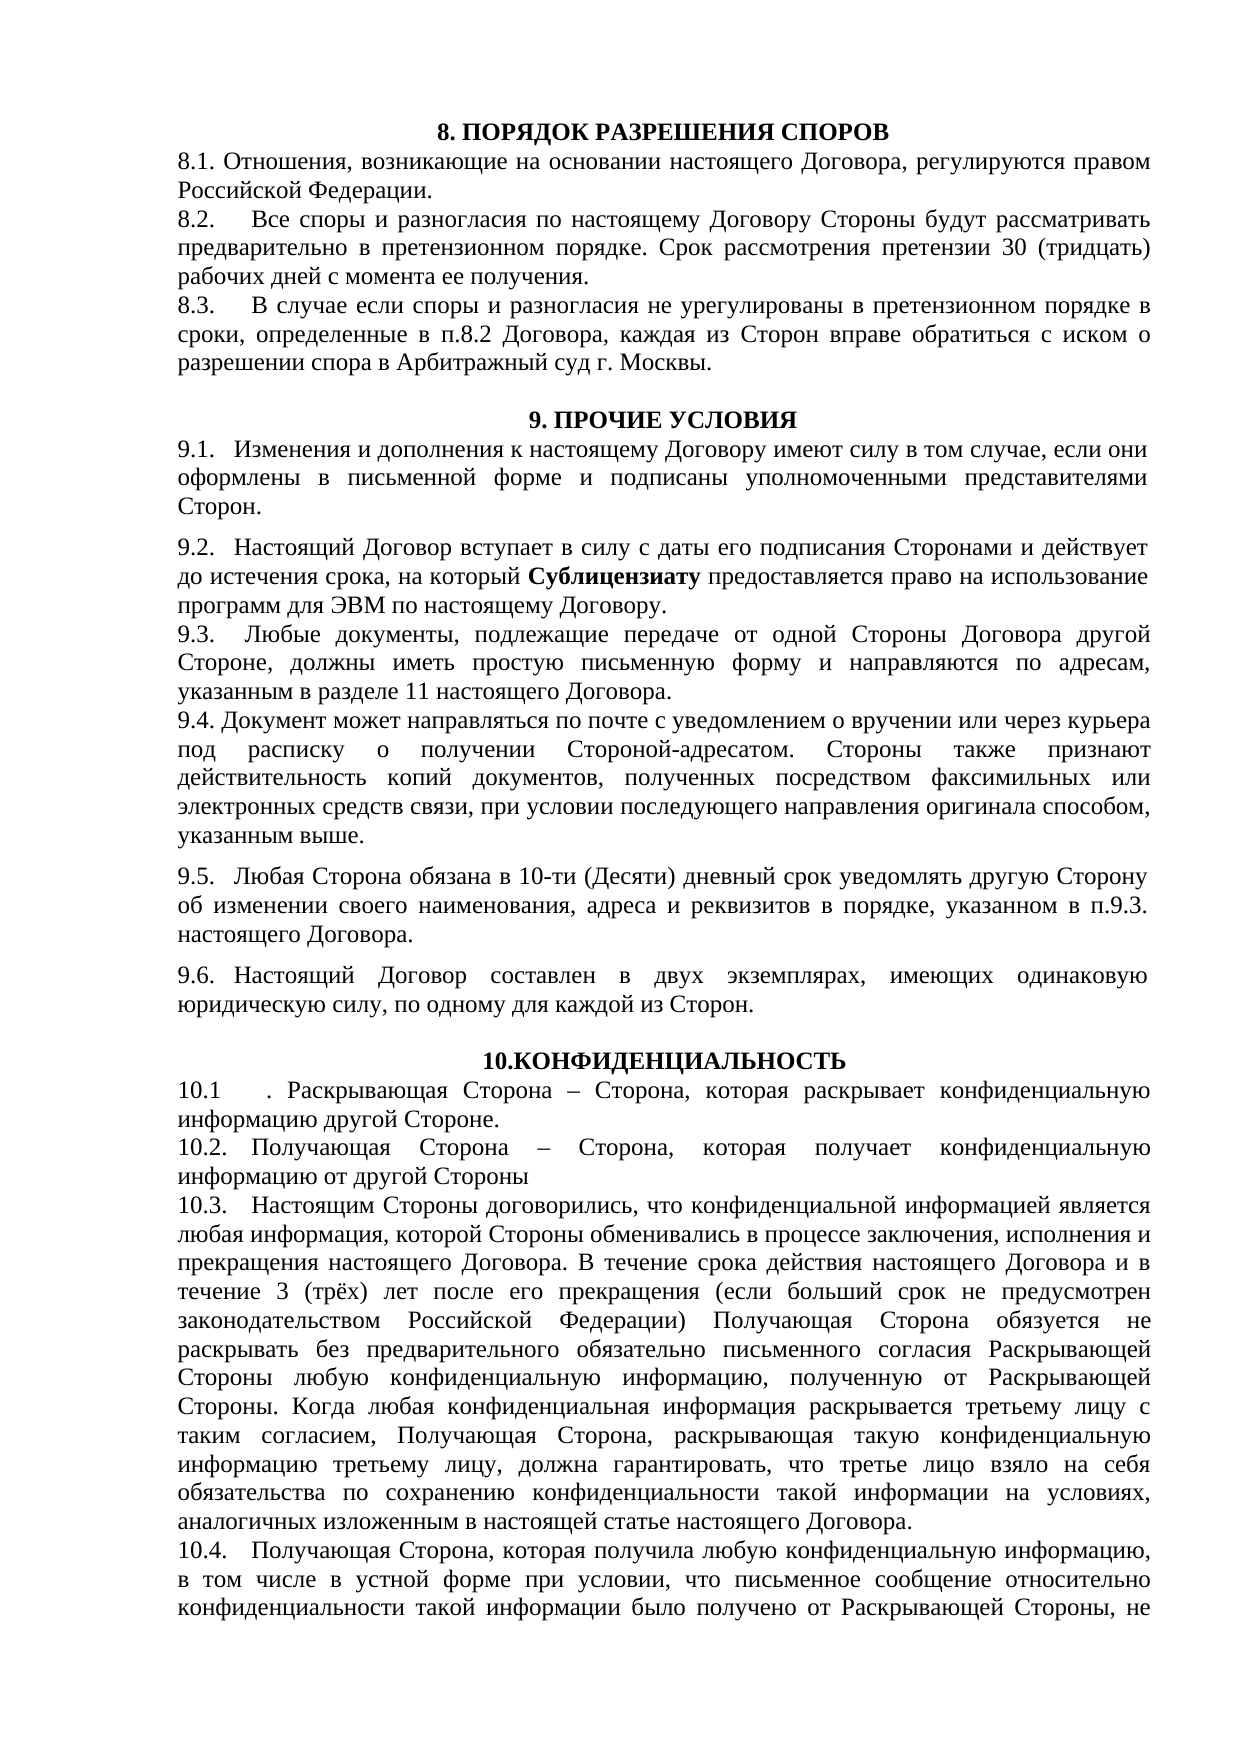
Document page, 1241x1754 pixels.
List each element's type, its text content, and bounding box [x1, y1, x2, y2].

list В случае если споры и разногласия не урегулированы в претензионном порядке в сроки, определенные в п.8.2 Договора, каждая из Сторон вправе обратиться с иском о разрешении спора в Арбитражный суд г. Москвы. [177, 290, 1152, 376]
list . Раскрывающая Сторона – Сторона, которая раскрывает конфиденциальную информацию другой Стороне. [177, 1075, 1152, 1132]
list Получающая Сторона – Сторона, которая получает конфиденциальную информацию от другой Стороны [177, 1132, 1152, 1190]
text 9.4. Документ может направляться по почте с уведомлением о вручении или через курьера под расписку о получении Стороной-адресатом. Стороны также признают действительность копий документов, полученных посредством факсимильных или электронных средств связи, при условии последующего направления оригинала способом, указанным выше. [177, 705, 1152, 849]
text 9.2. Настоящий Договор вступает в силу с даты его подписания Сторонами и действует до истечения срока, на который Сублицензиату предоставляется право на использование программ для ЭВМ по настоящему Договору. [177, 532, 1149, 619]
text 9.1. Изменения и дополнения к настоящему Договору имеют силу в том случае, если они оформлены в письменной форме и подписаны уполномоченными представителями Сторон. [177, 434, 1149, 520]
list Настоящим Стороны договорились, что конфиденциальной информацией является любая информация, которой Стороны обменивались в процессе заключения, исполнения и прекращения настоящего Договора. В течение срока действия настоящего Договора и в течение 3 (трёх) лет после его прекращения (если больший срок не предусмотрен законодательством Российской Федерации) Получающая Сторона обязуется не раскрывать без предварительного обязательно письменного согласия Раскрывающей Стороны любую конфиденциальную информацию, полученную от Раскрывающей Стороны. Когда любая конфиденциальная информация раскрывается третьему лицу с таким согласием, Получающая Сторона, раскрывающая такую конфиденциальную информацию третьему лицу, должна гарантировать, что третье лицо взяло на себя обязательства по сохранению конфиденциальности такой информации на условиях, аналогичных изложенным в настоящей статье настоящего Договора. [177, 1190, 1152, 1535]
text 8.1. Отношения, возникающие на основании настоящего Договора, регулируются правом Российской Федерации. [177, 146, 1152, 204]
text 9.6. Настоящий Договор составлен в двух экземплярах, имеющих одинаковую юридическую силу, по одному для каждой из Сторон. [177, 960, 1149, 1017]
text 9.5. Любая Сторона обязана в 10-ти (Десяти) дневный срок уведомлять другую Сторону об изменении своего наименования, адреса и реквизитов в порядке, указанном в п.9.3. настоящего Договора. [177, 861, 1149, 947]
text 9. ПРОЧИЕ УСЛОВИЯ [177, 405, 1149, 434]
list 10.КОНФИДЕНЦИАЛЬНОСТЬ [177, 1046, 1152, 1075]
text 8. ПОРЯДОК РАЗРЕШЕНИЯ СПОРОВ [177, 117, 1149, 146]
text 9.3. Любые документы, подлежащие передаче от одной Стороны Договора другой Стороне, должны иметь простую письменную форму и направляются по адресам, указанным в разделе 11 настоящего Договора. [177, 619, 1152, 705]
list Все споры и разногласия по настоящему Договору Стороны будут рассматривать предварительно в претензионном порядке. Срок рассмотрения претензии 30 (тридцать) рабочих дней с момента ее получения. [177, 204, 1152, 290]
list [177, 1535, 1152, 1621]
